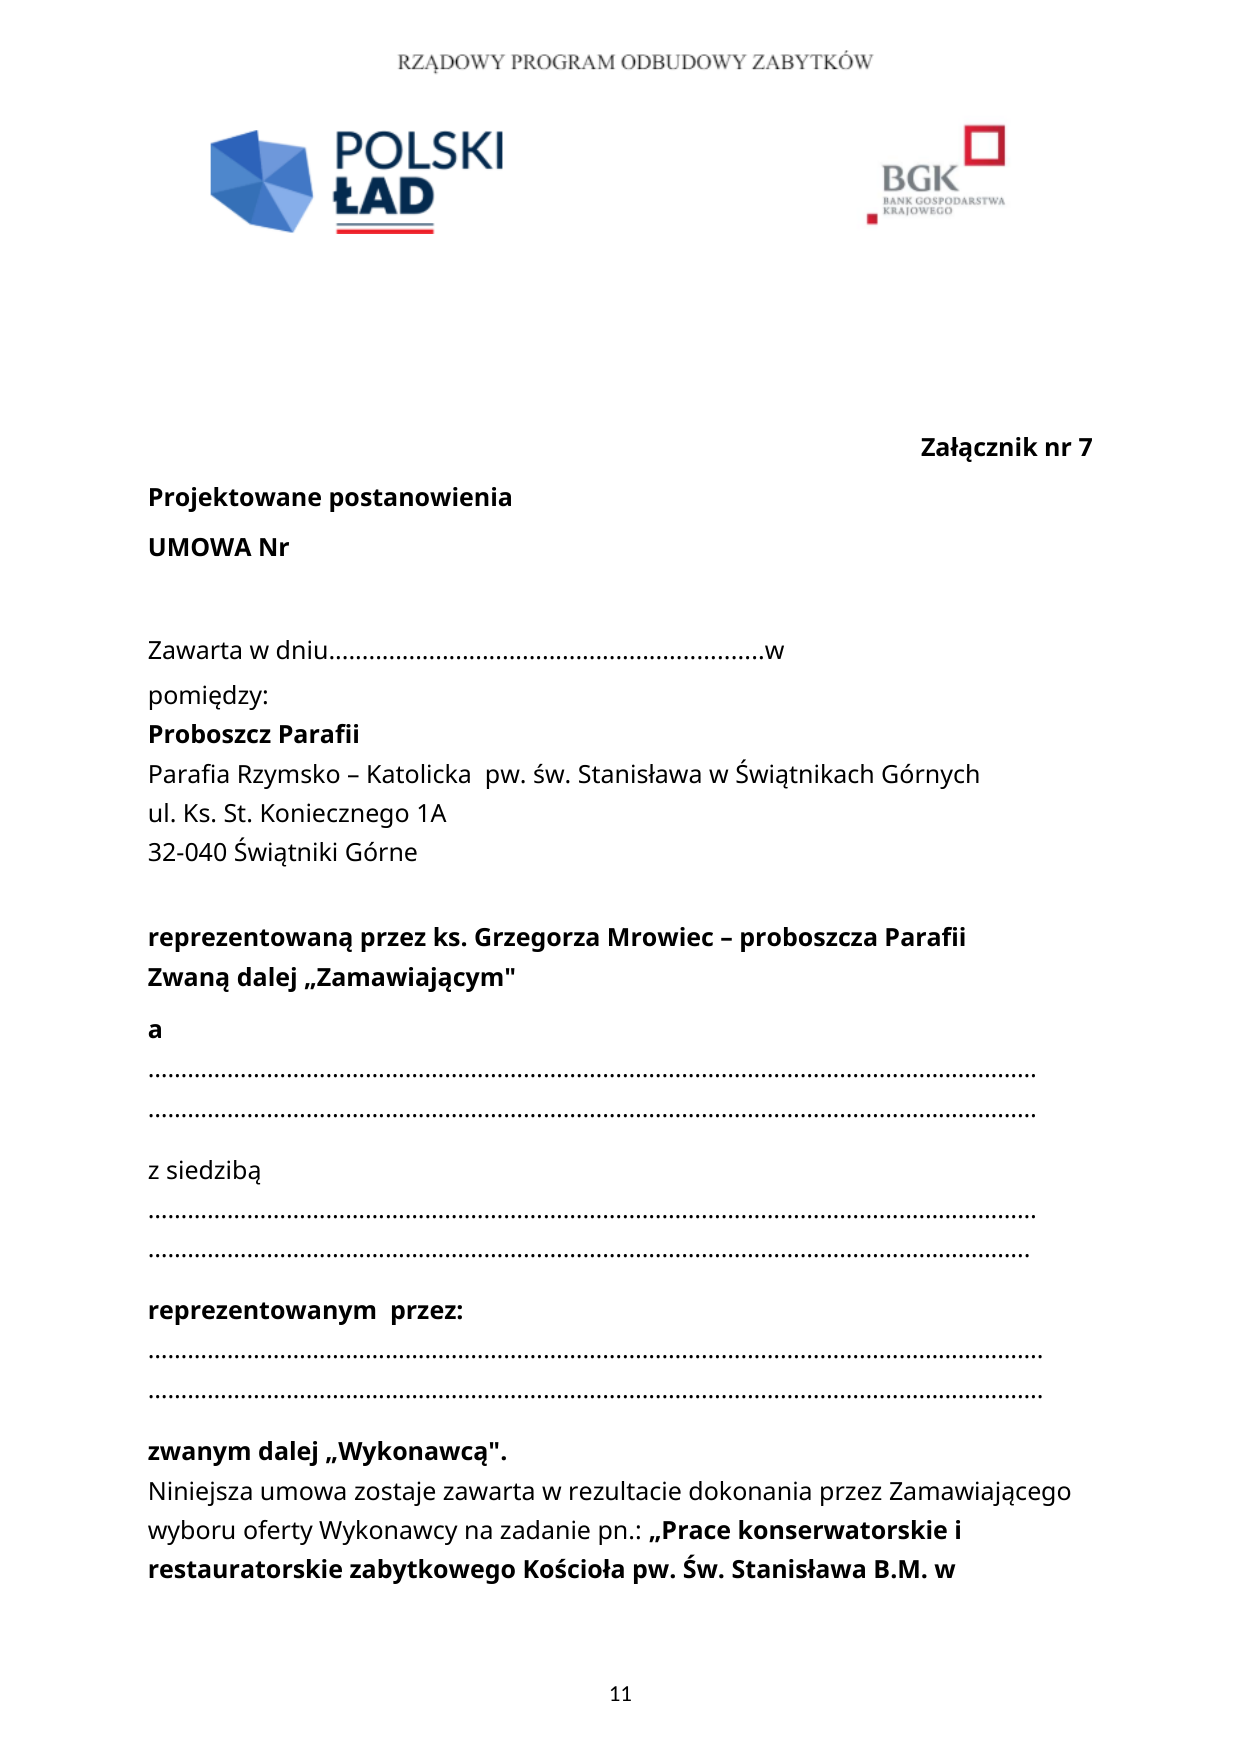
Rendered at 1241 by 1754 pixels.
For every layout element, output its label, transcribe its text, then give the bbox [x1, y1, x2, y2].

text pomiędzy: [148, 678, 1093, 712]
text Parafia Rzymsko – Katolicka pw. św. Stanisława w Świątnikach Górnych [148, 756, 1093, 790]
text Załącznik nr 7 [148, 429, 1093, 464]
text Proboszcz Parafii [148, 717, 1093, 751]
text ……………………………………………………………………………………………………………………… …………………………………………………………………………………………………………………….. [148, 1192, 1093, 1265]
text ul. Ks. St. Koniecznego 1A [148, 796, 1093, 829]
text reprezentowaną przez ks. Grzegorza Mrowiec – proboszcza Parafii Zwaną dalej „Zamawiającym" [148, 920, 986, 993]
text ………………………………………………………………………………………………………………………. ………………………………………………………………………………………………………………………. [148, 1332, 1093, 1405]
text zwanym dalej „Wykonawcą". [148, 1434, 1093, 1468]
text Zawarta w dniu w [148, 632, 1093, 666]
text z siedzibą [148, 1152, 1093, 1187]
text reprezentowanym przez: [148, 1293, 1093, 1327]
text ……………………………………………………………………………………………………………………… ……………………………………………………………………………………………………………………… [148, 1051, 1093, 1124]
text a [148, 1012, 1093, 1046]
text UMOWA Nr [148, 530, 737, 564]
picture [191, 44, 1049, 234]
text 32-040 Świątniki Górne [148, 835, 1093, 869]
text Projektowane postanowienia [148, 480, 737, 514]
